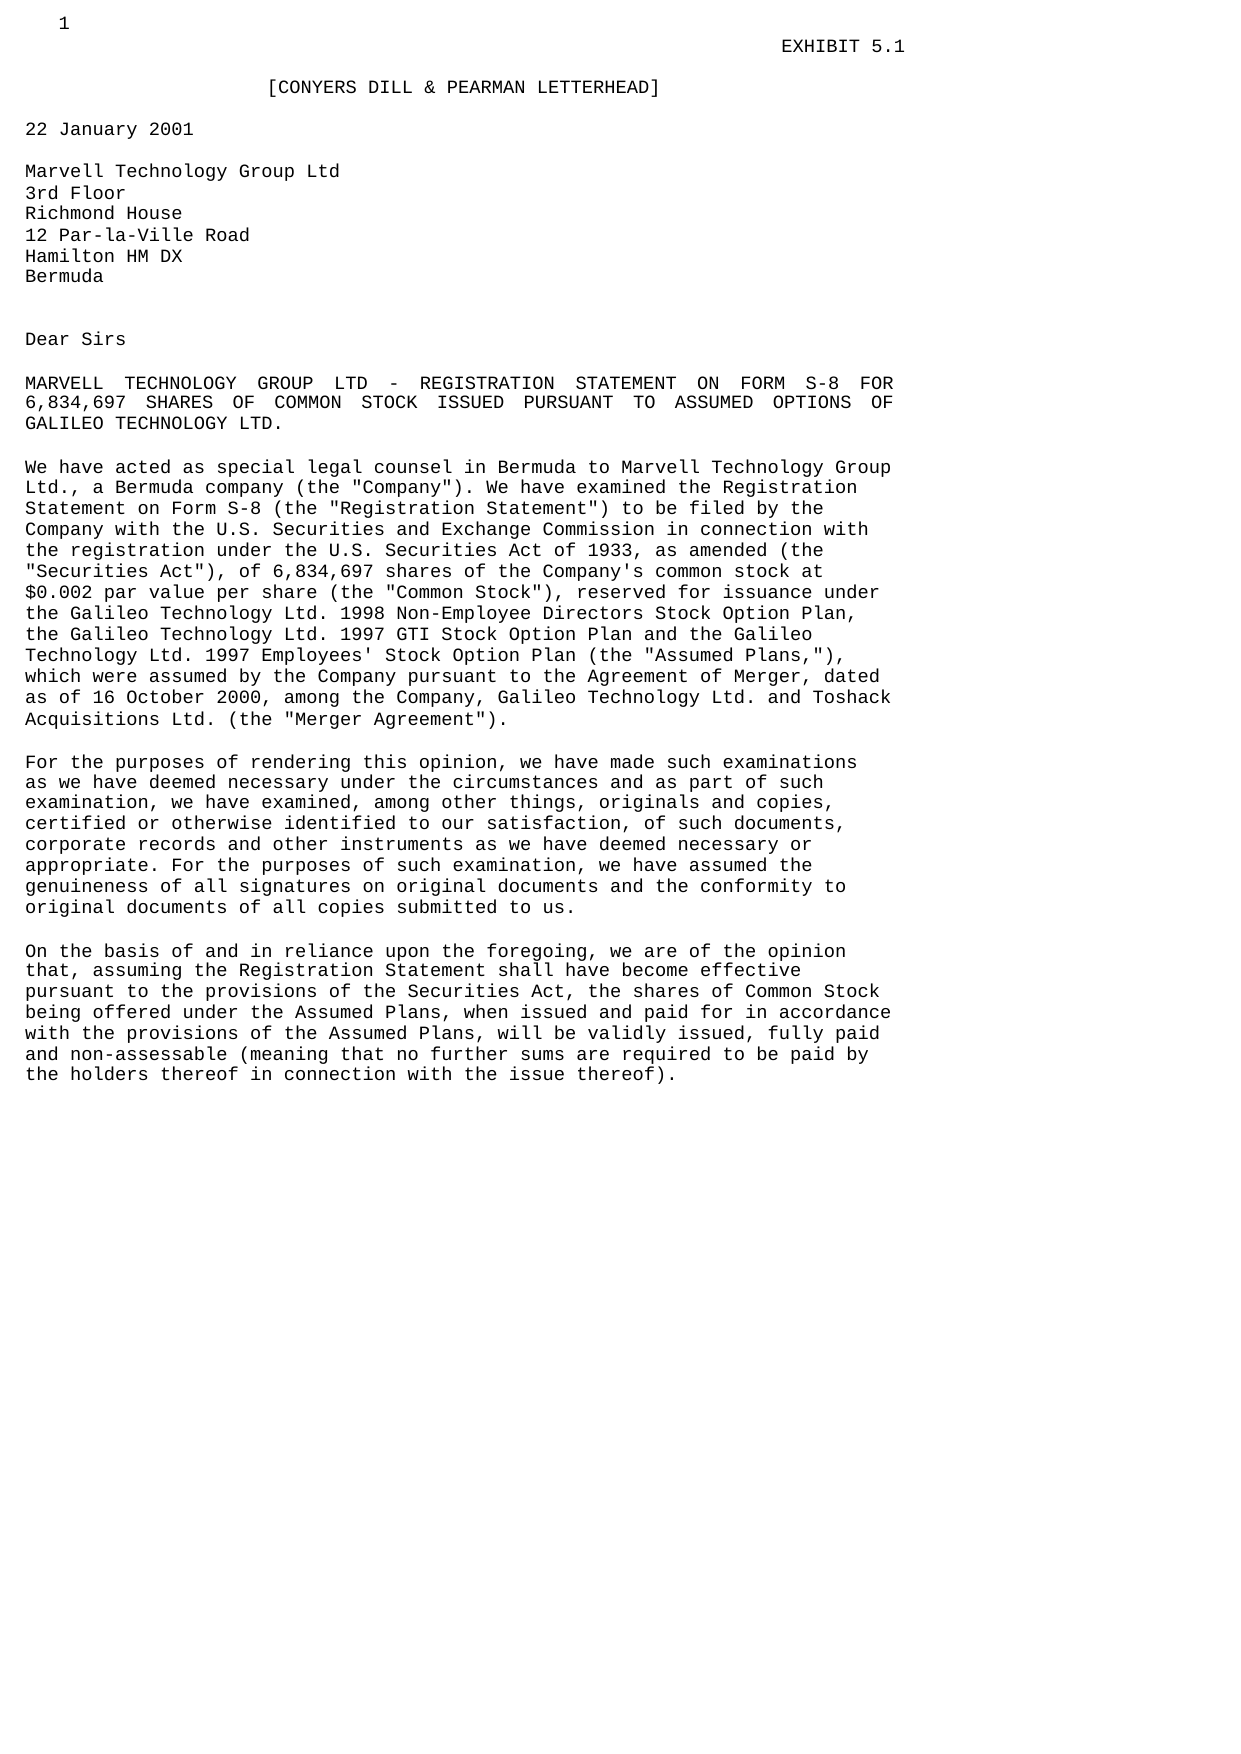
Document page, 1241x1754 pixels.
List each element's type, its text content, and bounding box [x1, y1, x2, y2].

text Dear Sirs [25, 330, 1090, 351]
text Marvell Technology Group Ltd [25, 162, 1090, 183]
text On the basis of and in reliance upon the foregoing, we are of the opinion that, assuming the Registration Statement shall have become effective pursuant to the provisions of the Securities Act, the shares of Common Stock being offered under the Assumed Plans, when issued and paid for in accordance with the provisions of the Assumed Plans, will be validly issued, fully paid and non-assessable (meaning that no further sums are required to be paid by the holders thereof in connection with the issue thereof). [25, 941, 894, 1086]
text 1 [58, 14, 1090, 35]
text We have acted as special legal counsel in Bermuda to Marvell Technology Group Ltd., a Bermuda company (the "Company"). We have examined the Registration Statement on Form S-8 (the "Registration Statement") to be filed by the Company with the U.S. Securities and Exchange Commission in connection with the registration under the U.S. Securities Act of 1933, as amended (the "Securities Act"), of 6,834,697 shares of the Company's common stock at $0.002 par value per share (the "Common Stock"), reserved for issuance under the Galileo Technology Ltd. 1998 Non-Employee Directors Stock Option Plan, the Galileo Technology Ltd. 1997 GTI Stock Option Plan and the Galileo Technology Ltd. 1997 Employees' Stock Option Plan (the "Assumed Plans,"), which were assumed by the Company pursuant to the Agreement of Merger, dated as of 16 October 2000, among the Company, Galileo Technology Ltd. and Toshack Acquisitions Ltd. (the "Merger Agreement"). [25, 457, 894, 731]
text [CONYERS DILL & PEARMAN LETTERHEAD] [267, 77, 1090, 99]
text Richmond House [25, 204, 1090, 225]
text MARVELL TECHNOLOGY GROUP LTD - REGISTRATION STATEMENT ON FORM S-8 FOR 6,834,697 SHARES OF COMMON STOCK ISSUED PURSUANT TO ASSUMED OPTIONS OF GALILEO TECHNOLOGY LTD. [25, 373, 894, 435]
text For the purposes of rendering this opinion, we have made such examinations as we have deemed necessary under the circumstances and as part of such examination, we have examined, among other things, originals and copies, certified or otherwise identified to our satisfaction, of such documents, corporate records and other instruments as we have deemed necessary or appropriate. For the purposes of such examination, we have assumed the genuineness of all signatures on original documents and the conformity to original documents of all copies submitted to us. [25, 752, 872, 919]
text 12 Par-la-Ville Road [25, 225, 1090, 246]
text 3rd Floor [25, 183, 1090, 204]
text EXHIBIT 5.1 [25, 35, 905, 56]
text 22 January 2001 [25, 119, 1090, 141]
text Hamilton HM DX [25, 246, 1090, 267]
text Bermuda [25, 267, 1090, 288]
